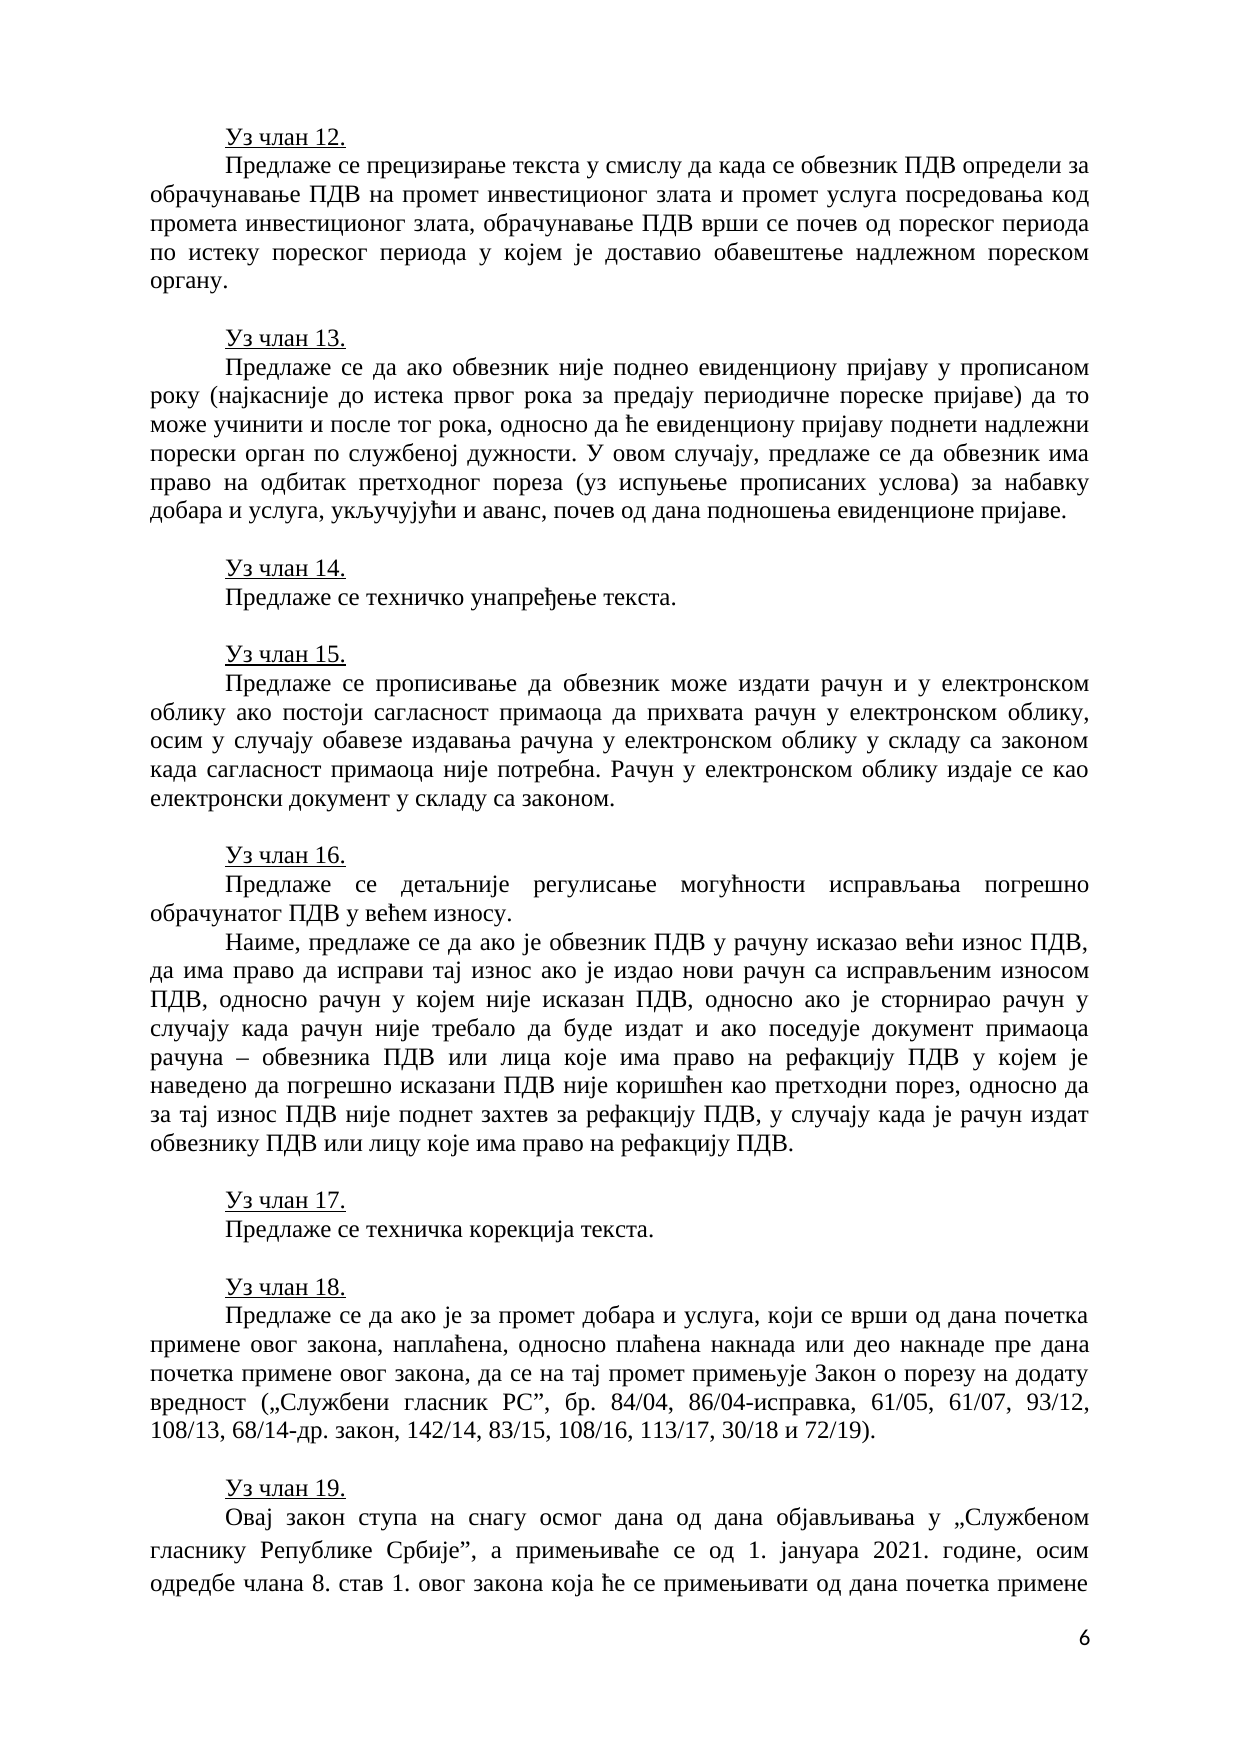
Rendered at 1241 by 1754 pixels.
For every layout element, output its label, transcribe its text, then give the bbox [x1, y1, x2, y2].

text Предлаже се прописивање да обвезник може издати рачун и у електронском облику ако постоји сагласност примаоца да прихвата рачун у електронском облику, осим у случају обавезе издавања рачуна у електронском облику у складу са законом када сагласност примаоца није потребна. Рачун у електронском облику издаје се као електронски документ у складу са законом. [150, 668, 1090, 812]
text Уз члан 12. [150, 122, 1090, 151]
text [150, 1502, 1090, 1597]
text Уз члан 16. [150, 841, 1090, 869]
text Наиме, предлаже се да ако је обвезник ПДВ у рачуну исказао већи износ ПДВ, да има право да исправи тај износ ако је издао нови рачун са исправљеним износом ПДВ, односно рачун у којем није исказан ПДВ, односно ако је сторнирао рачун у случају када рачун није требало да буде издат и ако поседује документ примаоца рачуна – обвезника ПДВ или лица које има право на рефакцију ПДВ у којем је наведено да погрешно исказани ПДВ није коришћен као претходни порез, односно да за тај износ ПДВ није поднет захтев за рефакцију ПДВ, у случају када је рачун издат обвезнику ПДВ или лицу које има право на рефакцију ПДВ. [150, 927, 1090, 1157]
text Уз члан 15. [150, 639, 1090, 668]
text Уз члан 19. [150, 1473, 1090, 1502]
text Уз члан 18. [150, 1272, 1090, 1301]
text Предлаже се да ако обвезник није поднео евиденциону пријаву у прописаном року (најкасније до истека првог рока за предају периодичне пореске пријаве) да то може учинити и после тог рока, односно да ће евиденциону пријаву поднети надлежни порески орган по службеној дужности. У овом случају, предлаже се да обвезник има право на одбитак претходног пореза (уз испуњење прописаних услова) за набавку добара и услуга, укључујући и аванс, почев од дана подношења евиденционе пријаве. [150, 352, 1090, 524]
text Уз члан 13. [150, 323, 1090, 352]
text Предлаже се детаљније регулисање могућности исправљања погрешно обрачунатог ПДВ у већем износу. [150, 869, 1090, 927]
text Предлаже се техничко унапређење текста. [150, 582, 1090, 611]
text Предлаже се да ако је за промет добара и услуга, који се врши од дана почетка примене овог закона, наплаћена, односно плаћена накнада или део накнаде пре дана почетка примене овог закона, да се на тај промет примењује Закон о порезу на додату вредност („Службени гласник РС”, бр. 84/04, 86/04-исправка, 61/05, 61/07, 93/12, 108/13, 68/14-др. закон, 142/14, 83/15, 108/16, 113/17, 30/18 и 72/19). [150, 1301, 1090, 1444]
text Уз члан 14. [150, 553, 1090, 582]
text Предлаже се техничка корекција текста. [150, 1214, 1090, 1243]
text Предлаже се прецизирање текста у смислу да када се обвезник ПДВ определи за обрачунавање ПДВ на промет инвестиционог злата и промет услуга посредовања код промета инвестиционог злата, обрачунавање ПДВ врши се почев од пореског периода по истеку пореског периода у којем је доставио обавештење надлежном пореском органу. [150, 151, 1090, 294]
text Уз члан 17. [150, 1186, 1090, 1214]
